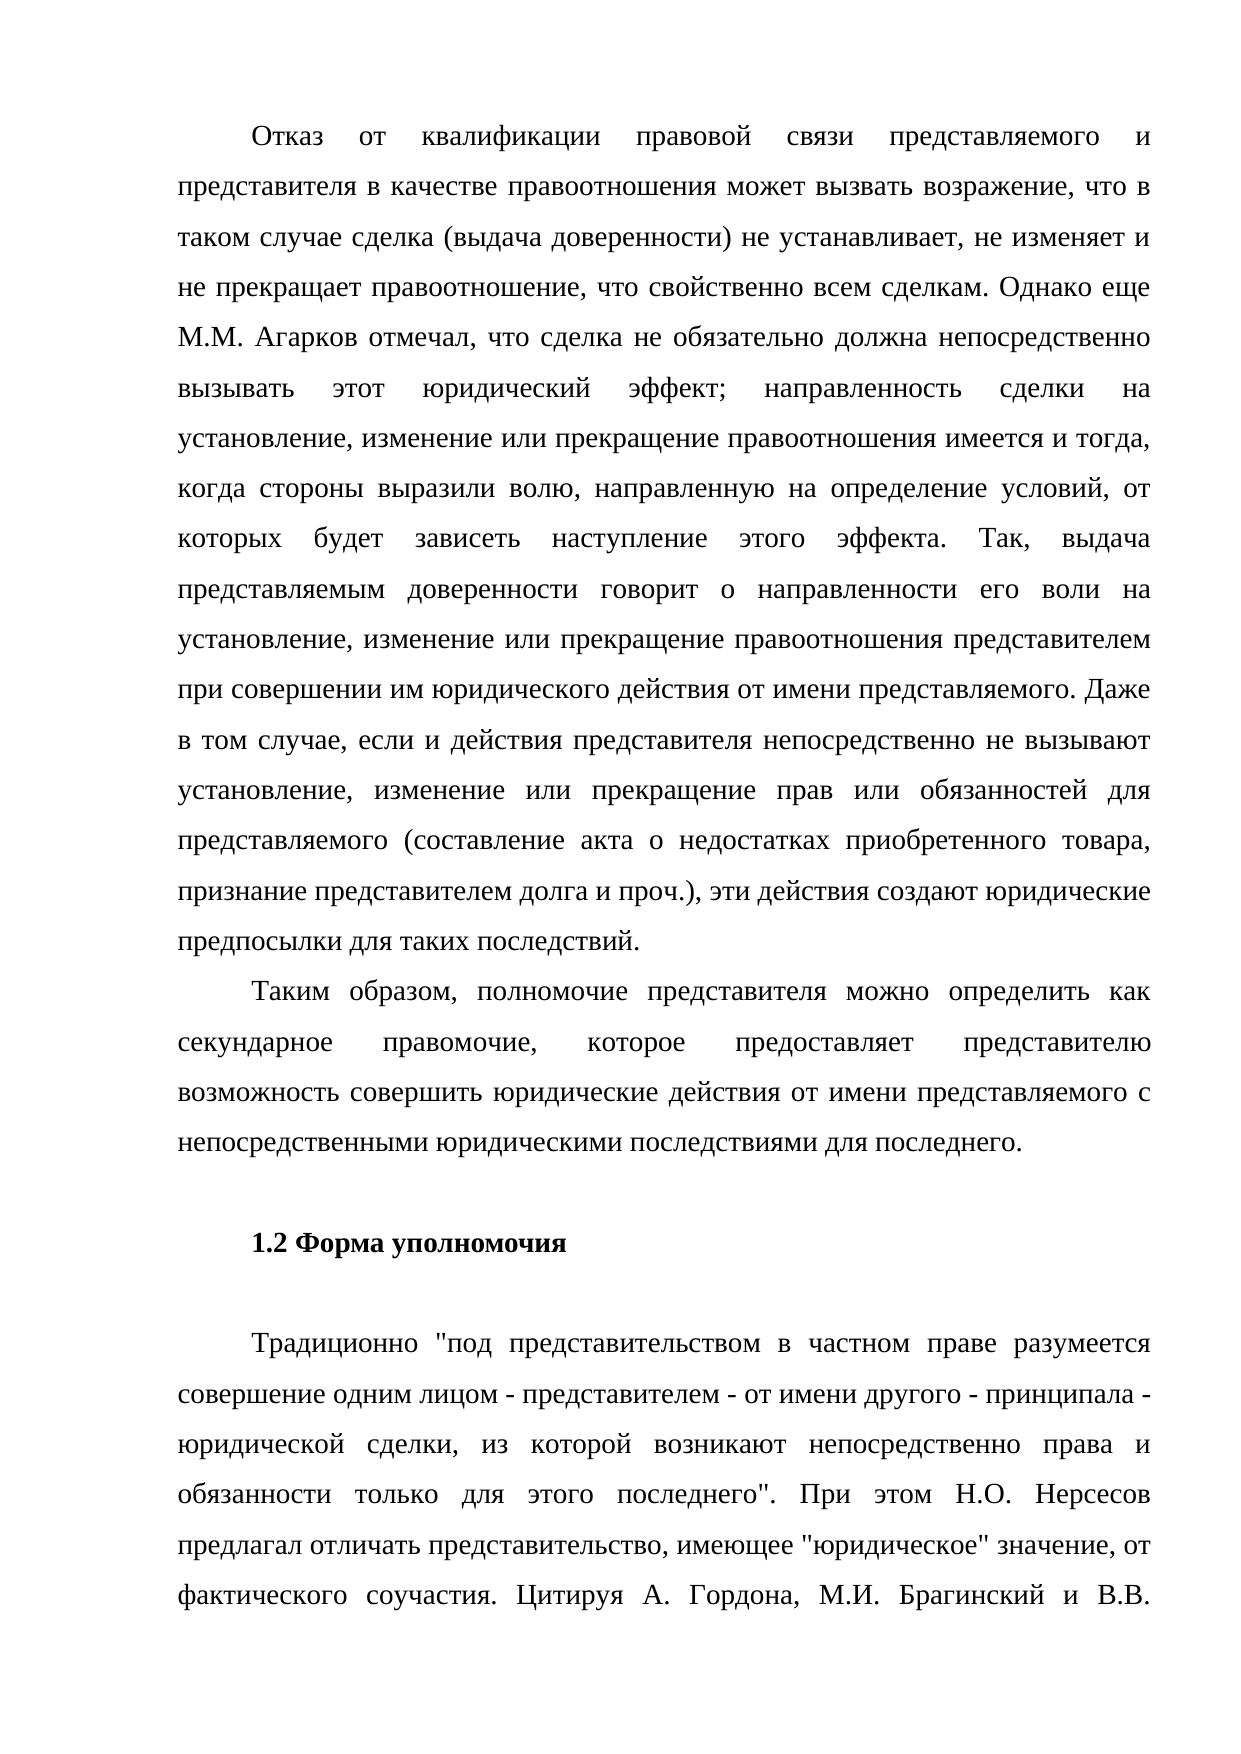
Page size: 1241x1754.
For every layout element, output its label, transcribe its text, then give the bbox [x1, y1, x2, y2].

text Таким образом, полномочие представителя можно определить как секундарное правомочие, которое предоставляет представителю возможность совершить юридические действия от имени представляемого с непосредственными юридическими последствиями для последнего. [177, 973, 1152, 1158]
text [177, 1326, 1152, 1611]
text Отказ от квалификации правовой связи представляемого и представителя в качестве правоотношения может вызвать возражение, что в таком случае сделка (выдача доверенности) не устанавливает, не изменяет и не прекращает правоотношение, что свойственно всем сделкам. Однако еще М.М. Агарков отмечал, что сделка не обязательно должна непосредственно вызывать этот юридический эффект; направленность сделки на установление, изменение или прекращение правоотношения имеется и тогда, когда стороны выразили волю, направленную на определение условий, от которых будет зависеть наступление этого эффекта. Так, выдача представляемым доверенности говорит о направленности его воли на установление, изменение или прекращение правоотношения представителем при совершении им юридического действия от имени представляемого. Даже в том случае, если и действия представителя непосредственно не вызывают установление, изменение или прекращение прав или обязанностей для представляемого (составление акта о недостатках приобретенного товара, признание представителем долга и проч.), эти действия создают юридические предпосылки для таких последствий. [177, 118, 1152, 957]
subtitle 1.2 Форма уполномочия [177, 1225, 1152, 1258]
